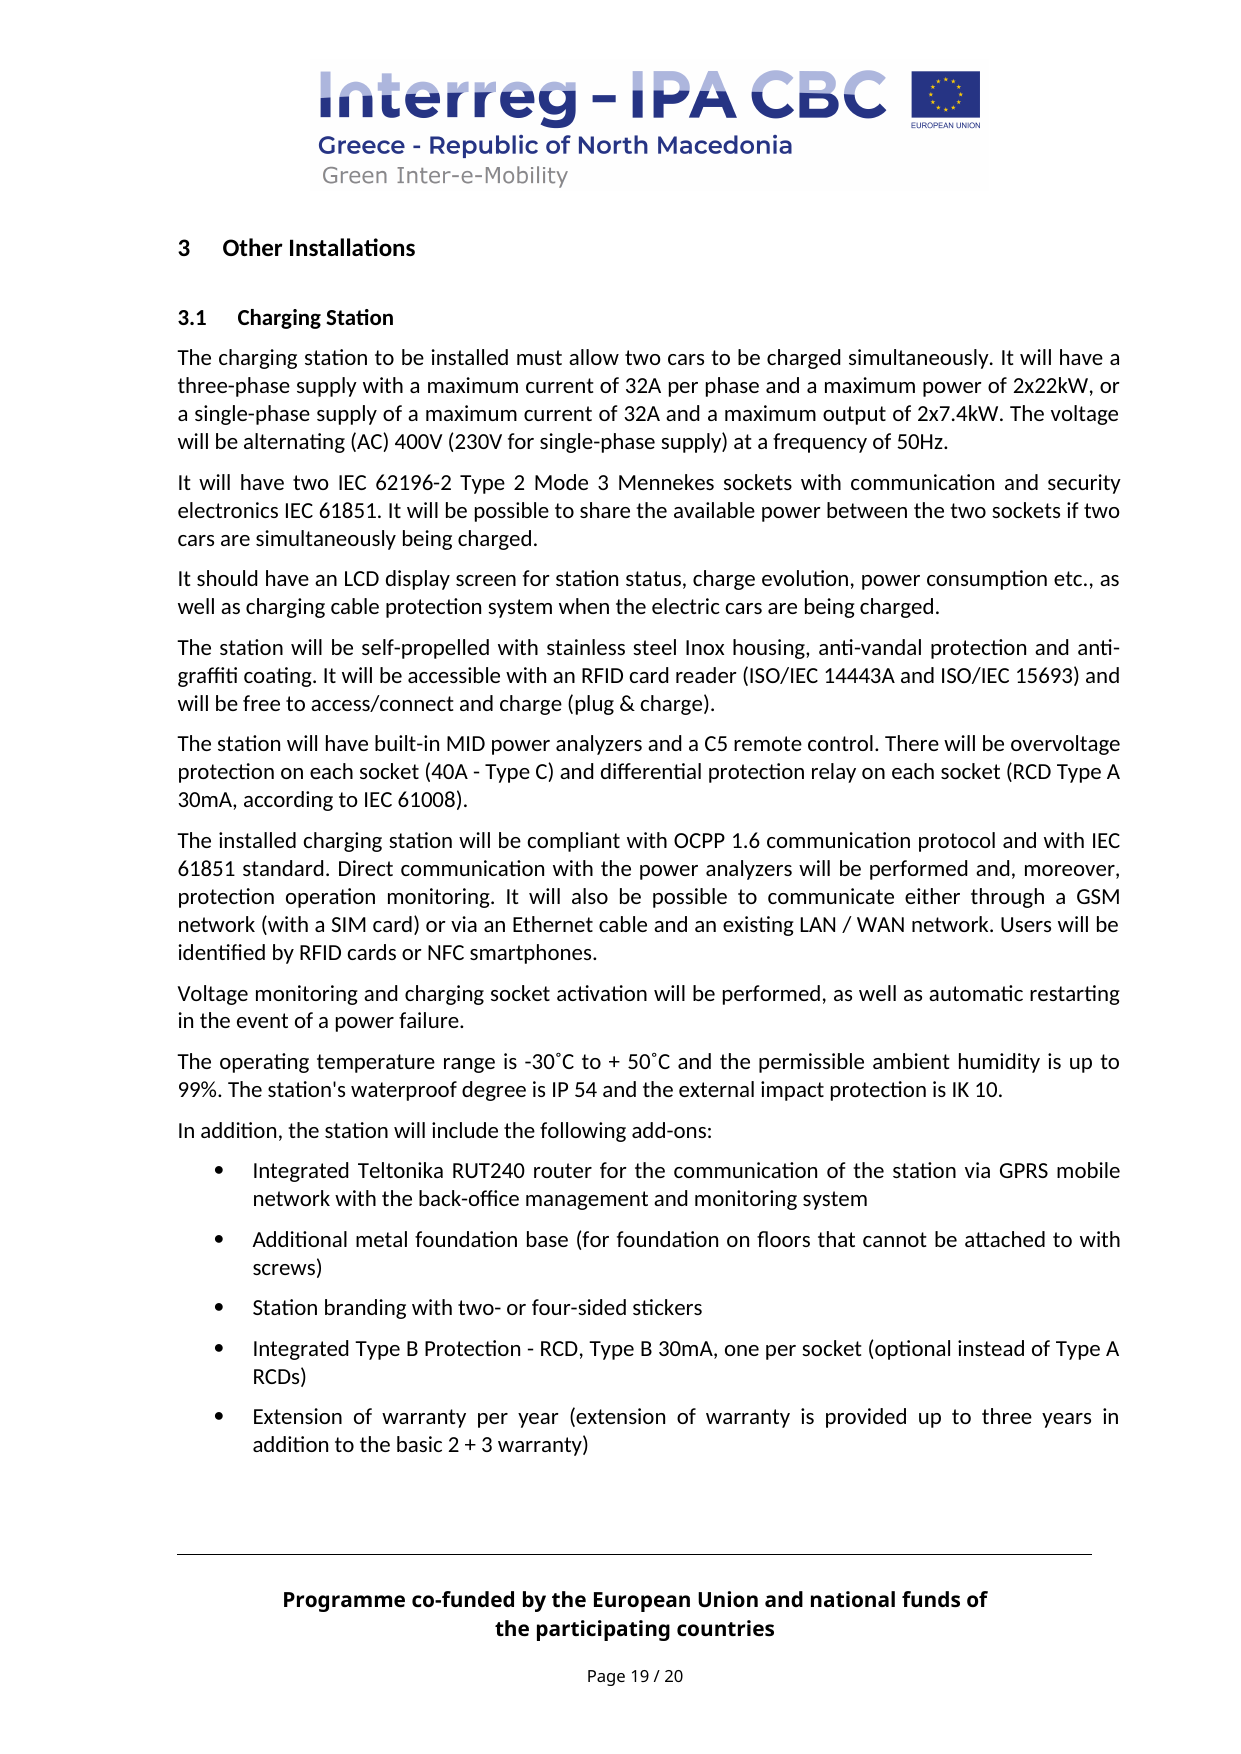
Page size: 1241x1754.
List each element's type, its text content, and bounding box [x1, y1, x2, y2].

text The installed charging station will be compliant with OCPP 1.6 communication protocol and with IEC 61851 standard. Direct communication with the power analyzers will be performed and, moreover, protection operation monitoring. It will also be possible to communicate either through a GSM network (with a SIM card) or via an Ethernet cable and an existing LAN / WAN network. Users will be identified by RFID cards or NFC smartphones. [177, 826, 1122, 966]
text It should have an LCD display screen for station status, charge evolution, power consumption etc., as well as charging cable protection system when the electric cars are being charged. [177, 564, 1122, 620]
list Station branding with two- or four-sided stickers [215, 1293, 1122, 1321]
text The station will have built-in MID power analyzers and a C5 remote control. There will be overvoltage protection on each socket (40A - Type C) and differential protection relay on each socket (RCD Type A 30mA, according to IEC 61008). [177, 729, 1122, 813]
text Voltage monitoring and charging socket activation will be performed, as well as automatic restarting in the event of a power failure. [177, 979, 1122, 1035]
text The charging station to be installed must allow two cars to be charged simultaneously. It will have a three-phase supply with a maximum current of 32A per phase and a maximum power of 2x22kW, or a single-phase supply of a maximum current of 32A and a maximum output of 2x7.4kW. The voltage will be alternating (AC) 400V (230V for single-phase supply) at a frequency of 50Hz. [177, 343, 1122, 455]
subtitle Charging Station [177, 303, 1122, 331]
text The operating temperature range is -30˚C to + 50˚C and the permissible ambient humidity is up to 99%. The station's waterproof degree is IP 54 and the external impact protection is IK 10. [177, 1047, 1122, 1103]
list Additional metal foundation base (for foundation on floors that cannot be attached to with screws) [215, 1225, 1122, 1281]
text It will have two IEC 62196-2 Type 2 Mode 3 Mennekes sockets with communication and security electronics IEC 61851. It will be possible to share the available power between the two sockets if two cars are simultaneously being charged. [177, 468, 1122, 552]
list Extension of warranty per year (extension of warranty is provided up to three years in addition to the basic 2 + 3 warranty) [215, 1402, 1122, 1458]
text The station will be self-propelled with stainless steel Inox housing, anti-vandal protection and anti-graffiti coating. It will be accessible with an RFID card reader (ISO/IEC 14443A and ISO/IEC 15693) and will be free to access/connect and charge (plug & charge). [177, 633, 1122, 717]
list Integrated Teltonika RUT240 router for the communication of the station via GPRS mobile network with the back-office management and monitoring system [215, 1156, 1122, 1212]
picture [309, 59, 990, 191]
list Integrated Type B Protection - RCD, Type B 30mA, one per socket (optional instead of Type A RCDs) [215, 1334, 1122, 1390]
subtitle Other Installations [177, 232, 1122, 262]
text In addition, the station will include the following add-ons: [177, 1116, 1122, 1144]
